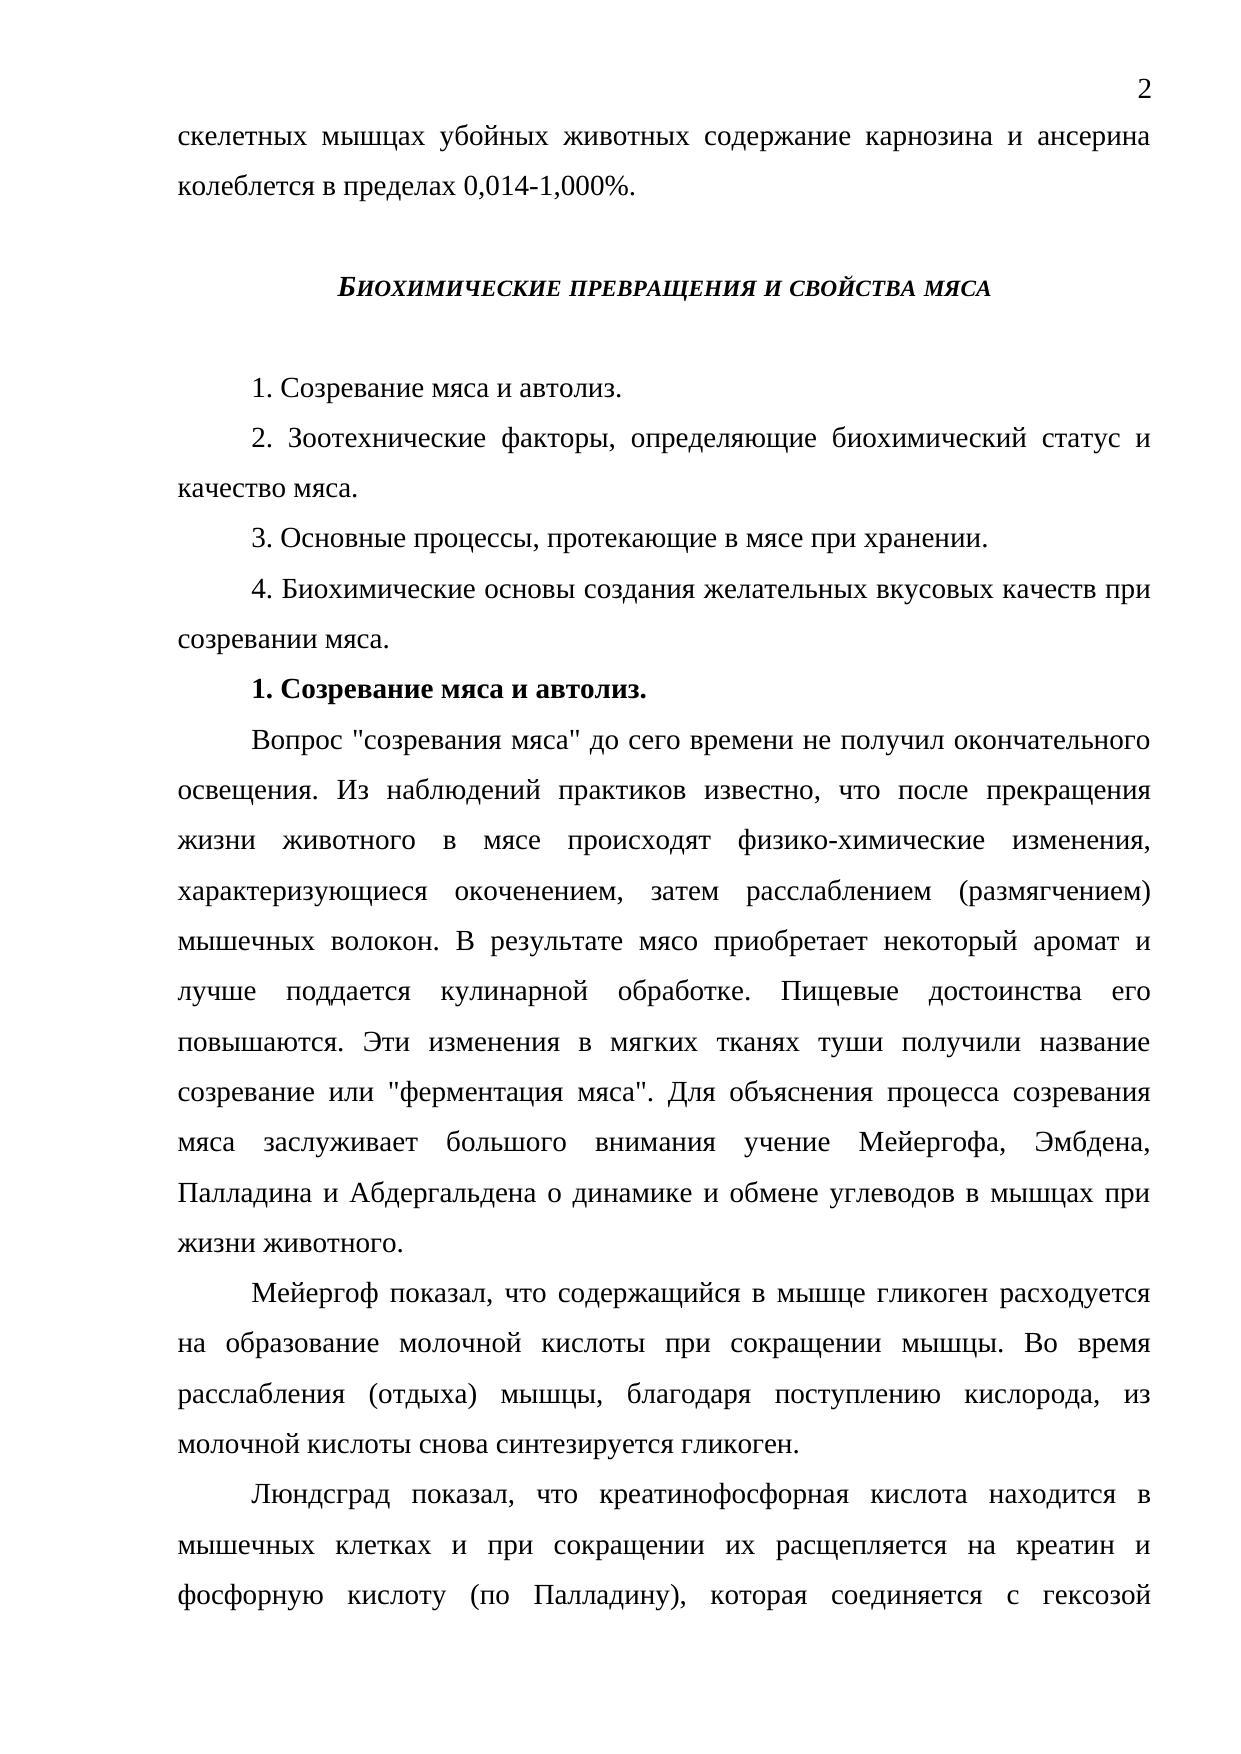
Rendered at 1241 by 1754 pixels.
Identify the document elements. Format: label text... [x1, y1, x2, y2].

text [177, 118, 1152, 202]
text 1. Созревание мяса и автолиз. [177, 370, 1152, 403]
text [177, 1477, 1152, 1611]
text Вопрос "созревания мяса" до сего времени не получил окончательного освещения. Из наблюдений практиков известно, что после прекращения жизни животного в мясе происходят физико-химические изменения, характеризующиеся окоченением, затем расслаблением (размягчением) мышечных волокон. В результате мясо приобретает некоторый аромат и лучше поддается кулинарной обработке. Пищевые достоинства его повышаются. Эти изменения в мягких тканях туши получили название созревание или "ферментация мяса". Для объяснения процесса созревания мяса заслуживает большого внимания учение Мейергофа, Эмбдена, Палладина и Абдергальдена о динамике и обмене углеводов в мышцах при жизни животного. [177, 722, 1152, 1258]
text 4. Биохимические основы создания желательных вкусовых качеств при созревании мяса. [177, 571, 1152, 655]
text 1. Созревание мяса и автолиз. [177, 672, 1152, 705]
text 2. Зоотехнические факторы, определяющие биохимический статус и качество мяса. [177, 420, 1152, 504]
subtitle Биохимические превращения и свойства мяса [177, 269, 1152, 303]
text Мейергоф показал, что содержащийся в мышце гликоген расходуется на образование молочной кислоты при сокращении мышцы. Во время расслабления (отдыха) мышцы, благодаря поступлению кислорода, из молочной кислоты снова синтезируется гликоген. [177, 1275, 1152, 1460]
text 3. Основные процессы, протекающие в мясе при хранении. [177, 521, 1152, 554]
